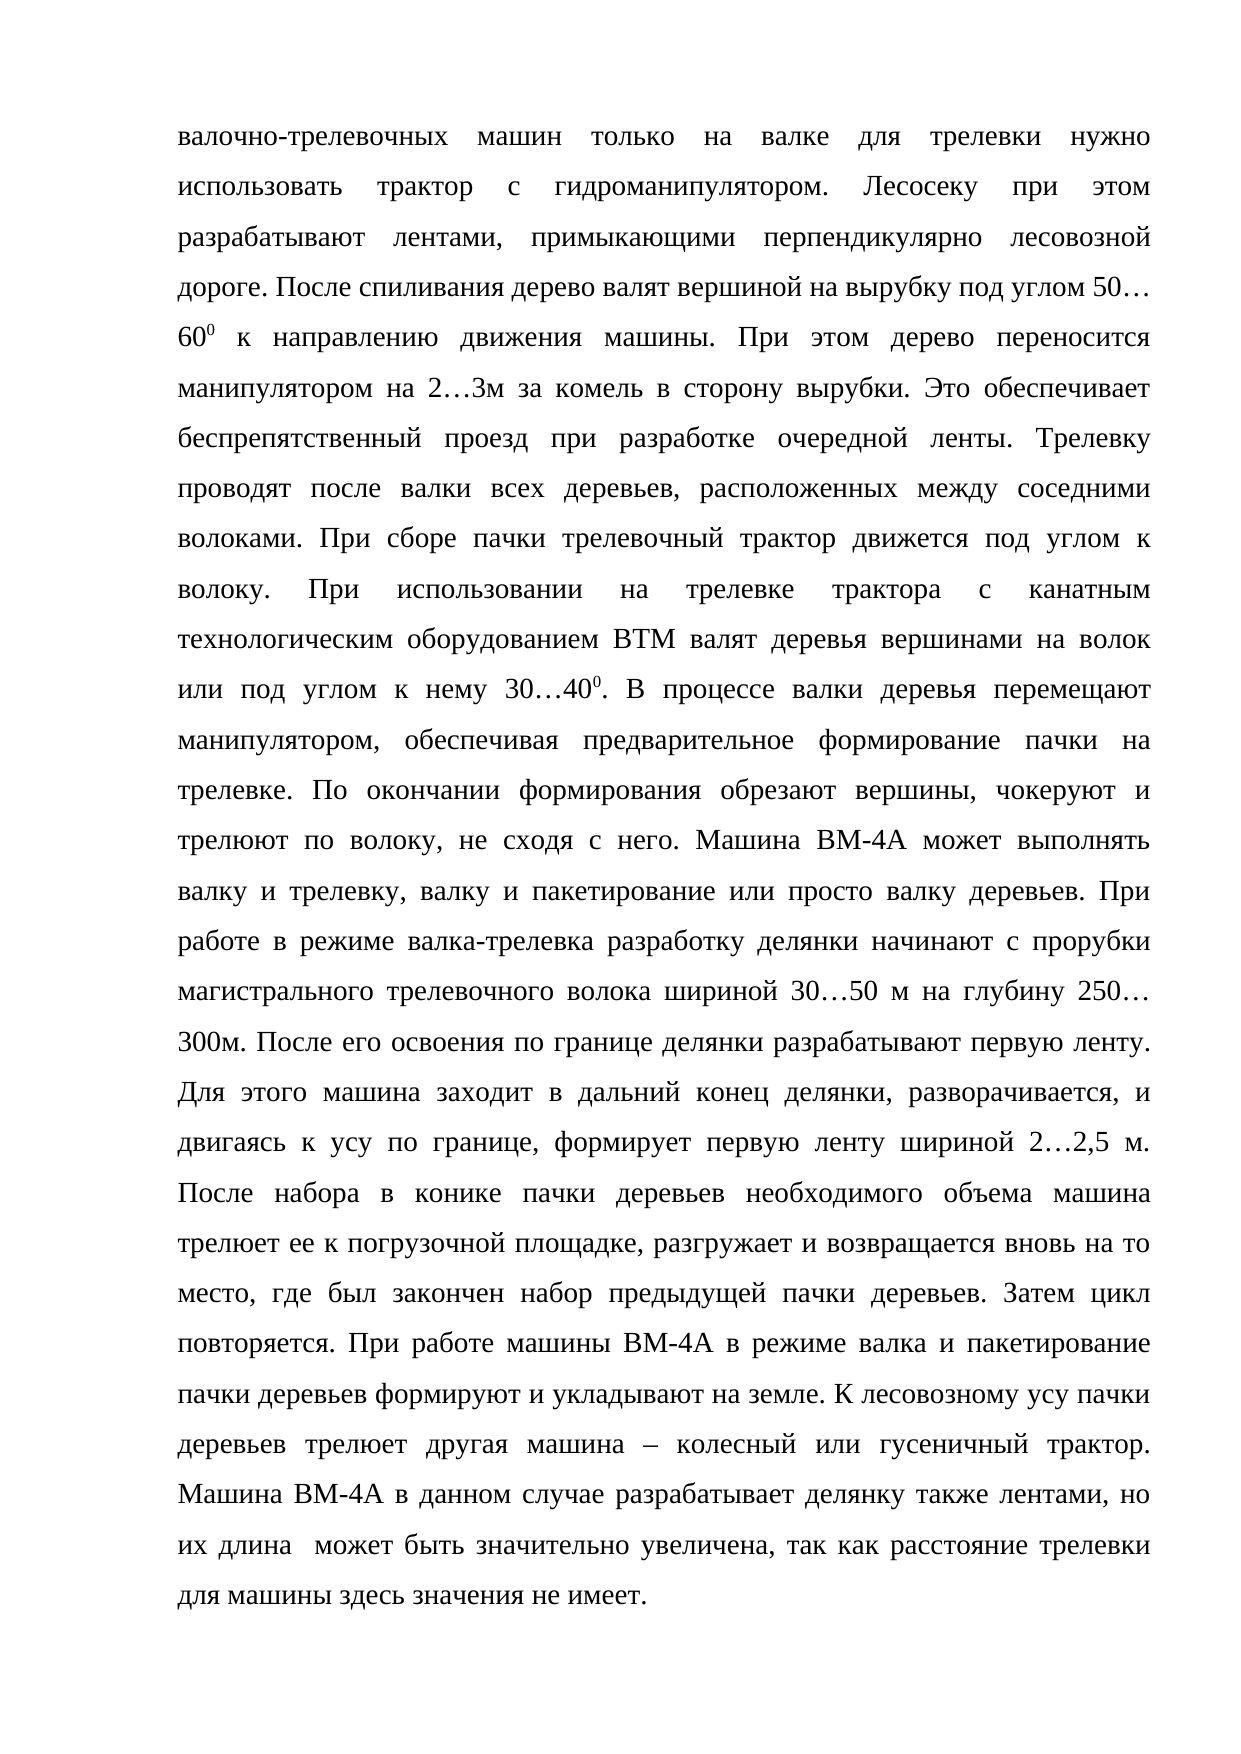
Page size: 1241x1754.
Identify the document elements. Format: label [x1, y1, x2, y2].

text [177, 118, 1152, 1611]
